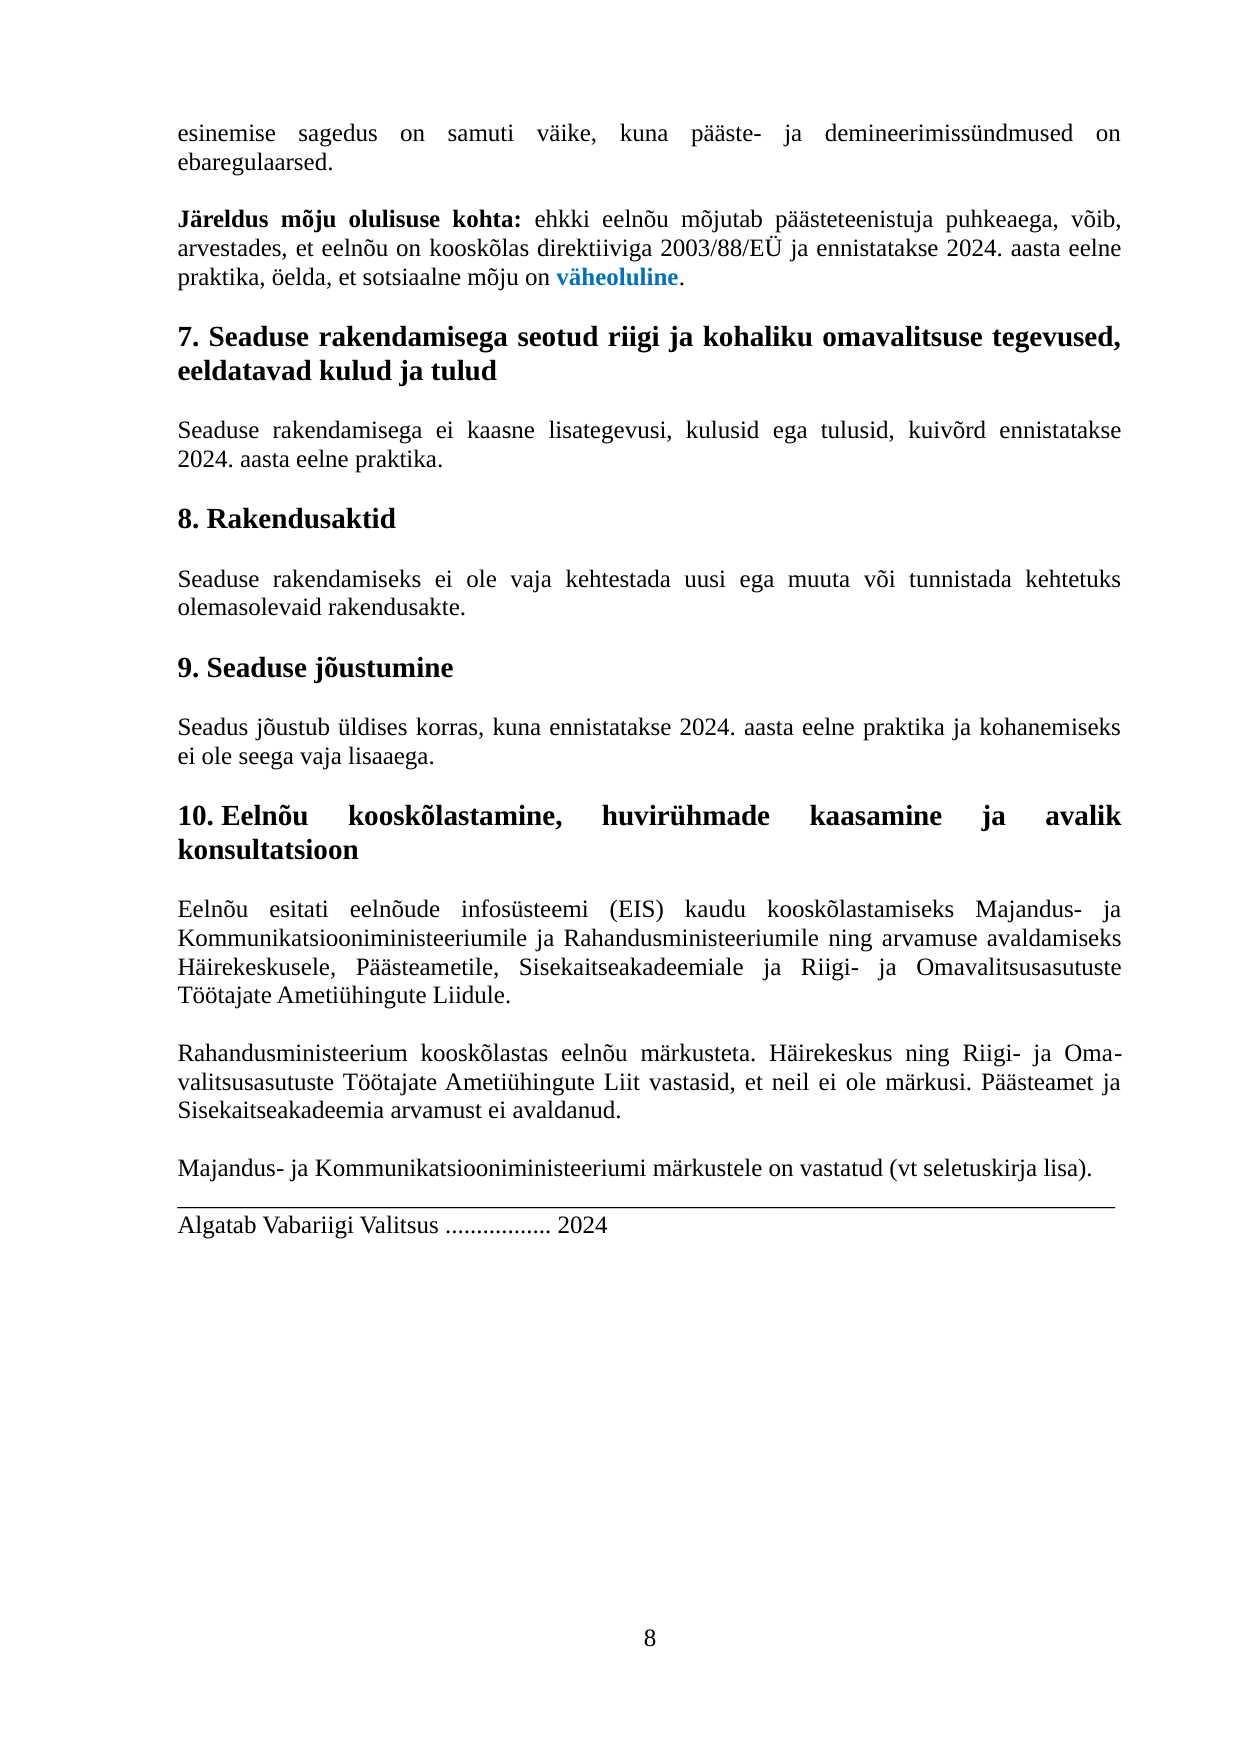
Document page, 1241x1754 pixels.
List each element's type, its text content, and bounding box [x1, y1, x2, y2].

text Seaduse rakendamiseks ei ole vaja kehtestada uusi ega muuta või tunnistada kehtetuks olemasolevaid rakendusakte. [177, 564, 1122, 621]
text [177, 118, 1122, 176]
text 10. Eelnõu kooskõlastamine, huvirühmade kaasamine ja avalik konsultatsioon [177, 798, 1122, 866]
text Rahandusministeerium kooskõlastas eelnõu märkusteta. Häirekeskus ning Riigi- ja Omavalitsusasutuste Töötajate Ametiühingute Liit vastasid, et neil ei ole märkusi. Päästeamet ja Sisekaitseakadeemia arvamust ei avaldanud. [177, 1038, 1122, 1124]
text Algatab Vabariigi Valitsus ................. 2024 [177, 1211, 1122, 1239]
text 8. Rakendusaktid [177, 501, 1122, 535]
text Seaduse rakendamisega ei kaasne lisategevusi, kulusid ega tulusid, kuivõrd ennistatakse 2024. aasta eelne praktika. [177, 415, 1122, 473]
text Majandus- ja Kommunikatsiooniministeeriumi märkustele on vastatud (vt seletuskirja lisa). [177, 1153, 1122, 1182]
text 7. Seaduse rakendamisega seotud riigi ja kohaliku omavalitsuse tegevused, eeldatavad kulud ja tulud [177, 319, 1122, 386]
text Eelnõu esitati eelnõude infosüsteemi (EIS) kaudu kooskõlastamiseks Majandus- ja Kommunikatsiooniministeeriumile ja Rahandusministeeriumile ning arvamuse avaldamiseks Häirekeskusele, Päästeametile, Sisekaitseakadeemiale ja Riigi- ja Omavalitsusasutuste Töötajate Ametiühingute Liidule. [177, 894, 1122, 1009]
text Seadus jõustub üldises korras, kuna ennistatakse 2024. aasta eelne praktika ja kohanemiseks ei ole seega vaja lisaaega. [177, 712, 1122, 770]
text ___________________________________________________________________________ [177, 1182, 1122, 1211]
text 9. Seaduse jõustumine [177, 650, 1122, 683]
text Järeldus mõju olulisuse kohta: ehkki eelnõu mõjutab päästeteenistuja puhkeaega, võib, arvestades, et eelnõu on kooskõlas direktiiviga 2003/88/EÜ ja ennistatakse 2024. aasta eelne praktika, öelda, et sotsiaalne mõju on väheoluline. [177, 204, 1122, 291]
